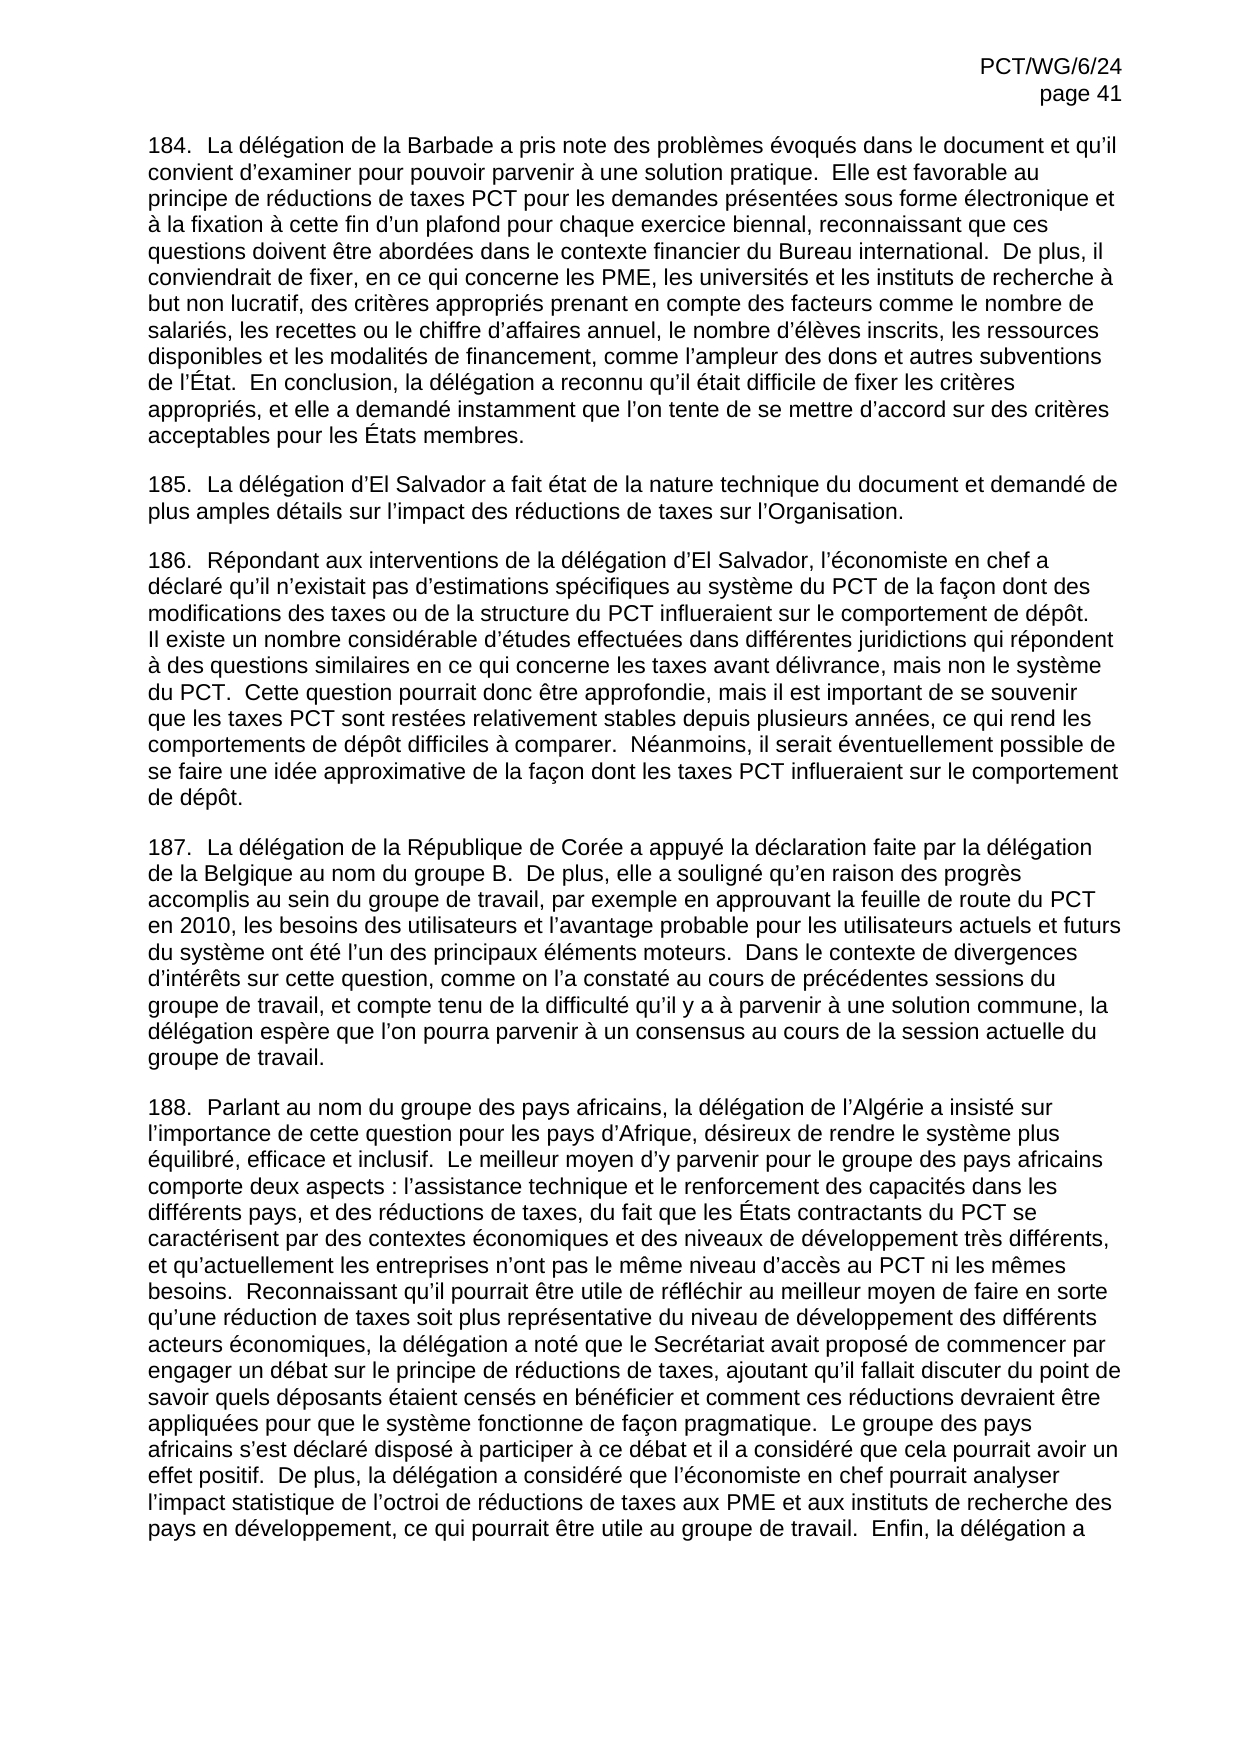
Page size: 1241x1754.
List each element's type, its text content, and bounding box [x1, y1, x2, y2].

text La délégation d’El Salvador a fait état de la nature technique du document et demandé de plus amples détails sur l’impact des réductions de taxes sur l’Organisation. [148, 471, 1122, 524]
text Parlant au nom du groupe des pays africains, la délégation de l’Algérie a insisté sur l’importance de cette question pour les pays d’Afrique, désireux de rendre le système plus équilibré, efficace et inclusif. Le meilleur moyen d’y parvenir pour le groupe des pays africains comporte deux aspects : l’assistance technique et le renforcement des capacités dans les différents pays, et des réductions de taxes, du fait que les États contractants du PCT se caractérisent par des contextes économiques et des niveaux de développement très différents, et qu’actuellement les entreprises n’ont pas le même niveau d’accès au PCT ni les mêmes besoins. Reconnaissant qu’il pourrait être utile de réfléchir au meilleur moyen de faire en sorte qu’une réduction de taxes soit plus représentative du niveau de développement des différents acteurs économiques, la délégation a noté que le Secrétariat avait proposé de commencer par engager un débat sur le principe de réductions de taxes, ajoutant qu’il fallait discuter du point de savoir quels déposants étaient censés en bénéficier et comment ces réductions devraient être appliquées pour que le système fonctionne de façon pragmatique. Le groupe des pays africains s’est déclaré disposé à participer à ce débat et il a considéré que cela pourrait avoir un effet positif. De plus, la délégation a considéré que l’économiste en chef pourrait analyser l’impact statistique de l’octroi de réductions de taxes aux PME et aux instituts de recherche des pays en développement, ce qui pourrait être utile au groupe de travail. Enfin, la délégation a [148, 1093, 1122, 1542]
text La délégation de la Barbade a pris note des problèmes évoqués dans le document et qu’il convient d’examiner pour pouvoir parvenir à une solution pratique. Elle est favorable au principe de réductions de taxes PCT pour les demandes présentées sous forme électronique et à la fixation à cette fin d’un plafond pour chaque exercice biennal, reconnaissant que ces questions doivent être abordées dans le contexte financier du Bureau international. De plus, il conviendrait de fixer, en ce qui concerne les PME, les universités et les instituts de recherche à but non lucratif, des critères appropriés prenant en compte des facteurs comme le nombre de salariés, les recettes ou le chiffre d’affaires annuel, le nombre d’élèves inscrits, les ressources disponibles et les modalités de financement, comme l’ampleur des dons et autres subventions de l’État. En conclusion, la délégation a reconnu qu’il était difficile de fixer les critères appropriés, et elle a demandé instamment que l’on tente de se mettre d’accord sur des critères acceptables pour les États membres. [148, 132, 1122, 448]
text Répondant aux interventions de la délégation d’El Salvador, l’économiste en chef a déclaré qu’il n’existait pas d’estimations spécifiques au système du PCT de la façon dont des modifications des taxes ou de la structure du PCT influeraient sur le comportement de dépôt. Il existe un nombre considérable d’études effectuées dans différentes juridictions qui répondent à des questions similaires en ce qui concerne les taxes avant délivrance, mais non le système du PCT. Cette question pourrait donc être approfondie, mais il est important de se souvenir que les taxes PCT sont restées relativement stables depuis plusieurs années, ce qui rend les comportements de dépôt difficiles à comparer. Néanmoins, il serait éventuellement possible de se faire une idée approximative de la façon dont les taxes PCT influeraient sur le comportement de dépôt. [148, 547, 1122, 811]
text La délégation de la République de Corée a appuyé la déclaration faite par la délégation de la Belgique au nom du groupe B. De plus, elle a souligné qu’en raison des progrès accomplis au sein du groupe de travail, par exemple en approuvant la feuille de route du PCT en 2010, les besoins des utilisateurs et l’avantage probable pour les utilisateurs actuels et futurs du système ont été l’un des principaux éléments moteurs. Dans le contexte de divergences d’intérêts sur cette question, comme on l’a constaté au cours de précédentes sessions du groupe de travail, et compte tenu de la difficulté qu’il y a à parvenir à une solution commune, la délégation espère que l’on pourra parvenir à un consensus au cours de la session actuelle du groupe de travail. [148, 833, 1122, 1071]
